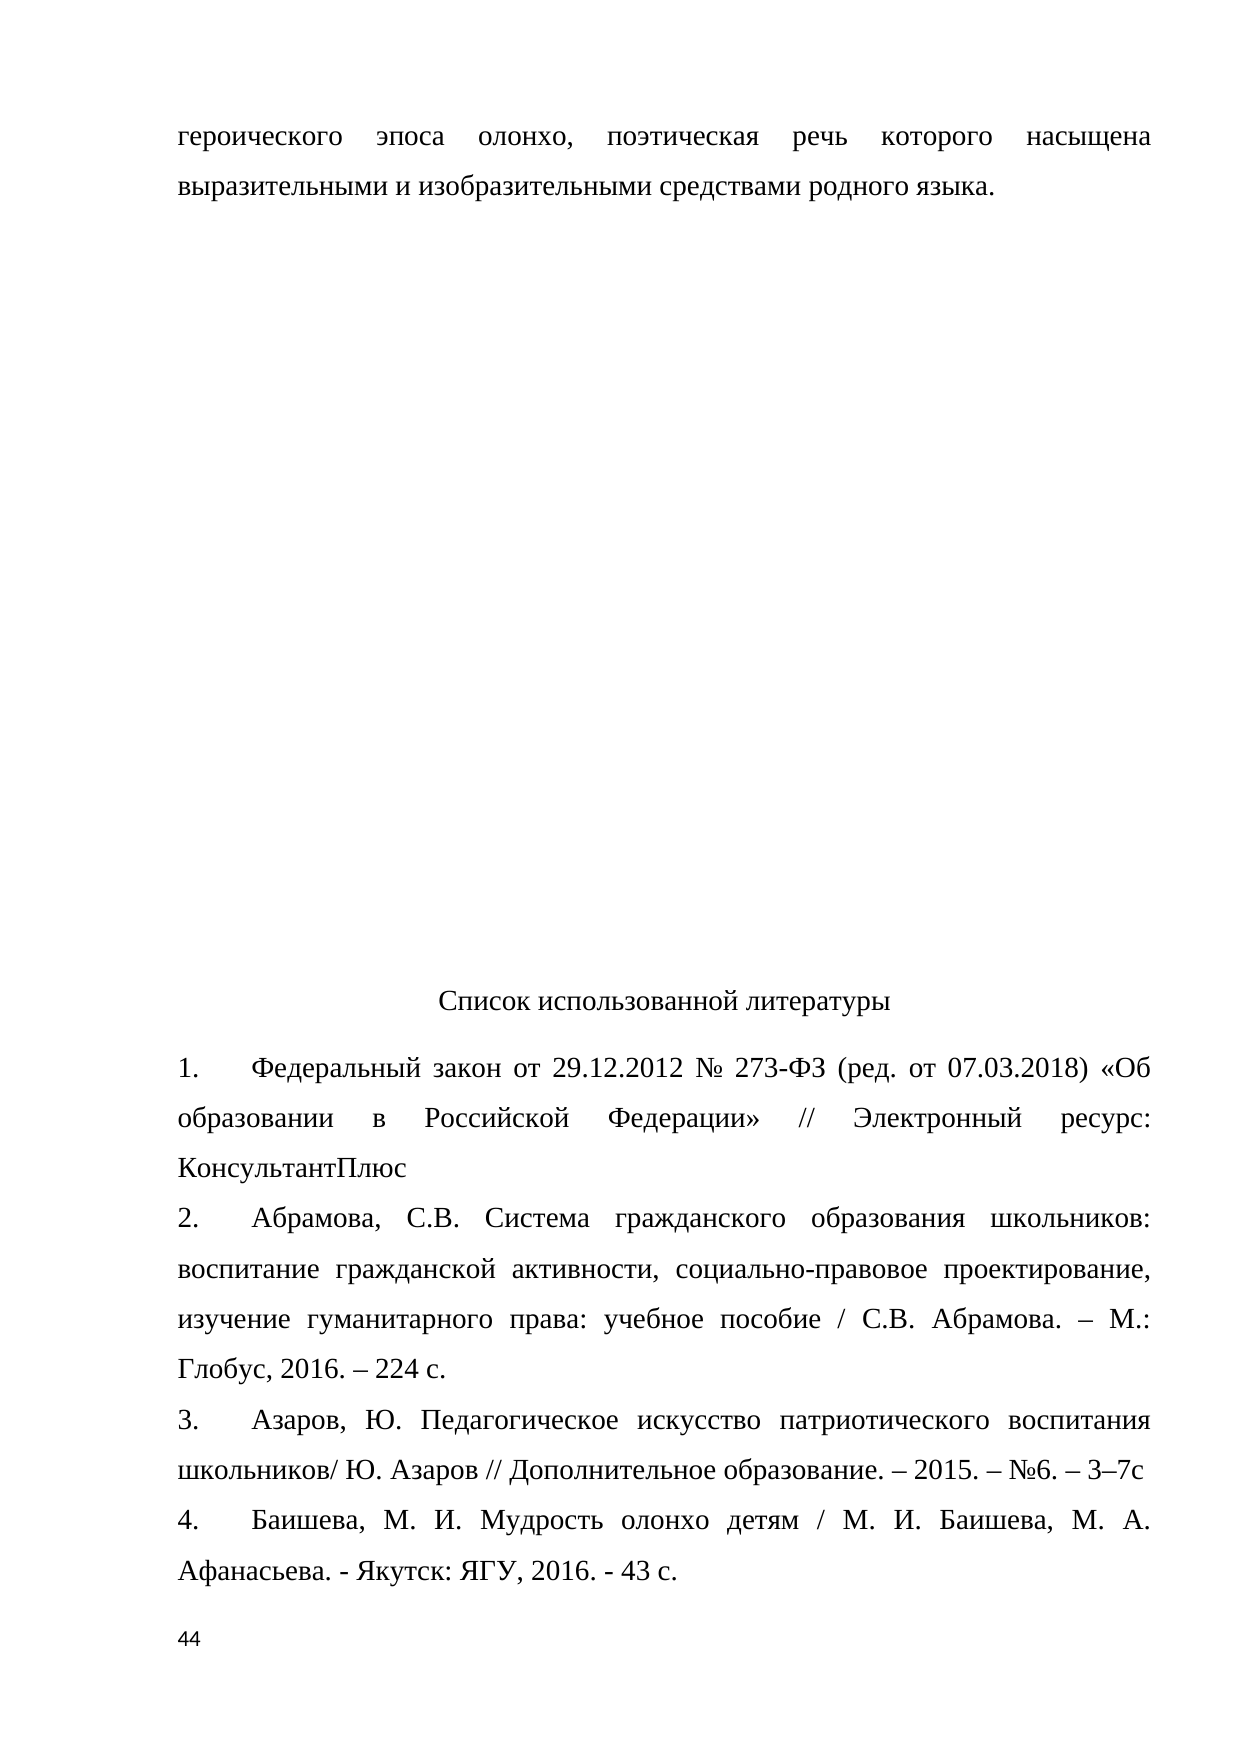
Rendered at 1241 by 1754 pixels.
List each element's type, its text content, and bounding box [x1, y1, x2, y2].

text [177, 152, 1152, 202]
list Абрамова, С.В. Система гражданского образования школьников: воспитание гражданской активности, социально-правовое проектирование, изучение гуманитарного права: учебное пособие / С.В. Абрамова. – М.: Глобус, 2016. – 224 с. [177, 1201, 1152, 1385]
text Список использованной литературы [177, 983, 1152, 1016]
list Федеральный закон от 29.12.2012 № 273-ФЗ (ред. от 07.03.2018) «Об образовании в Российской Федерации» // Электронный ресурс: КонсультантПлюс [177, 1050, 1152, 1184]
list Баишева, М. И. Мудрость олонхо детям / М. И. Баишева, М. А. Афанасьева. - Якутск: ЯГУ, 2016. - 43 с. [177, 1502, 1152, 1586]
list Азаров, Ю. Педагогическое искусство патриотического воспитания школьников/ Ю. Азаров // Дополнительное образование. – 2015. – №6. – 3–7с [177, 1402, 1152, 1486]
